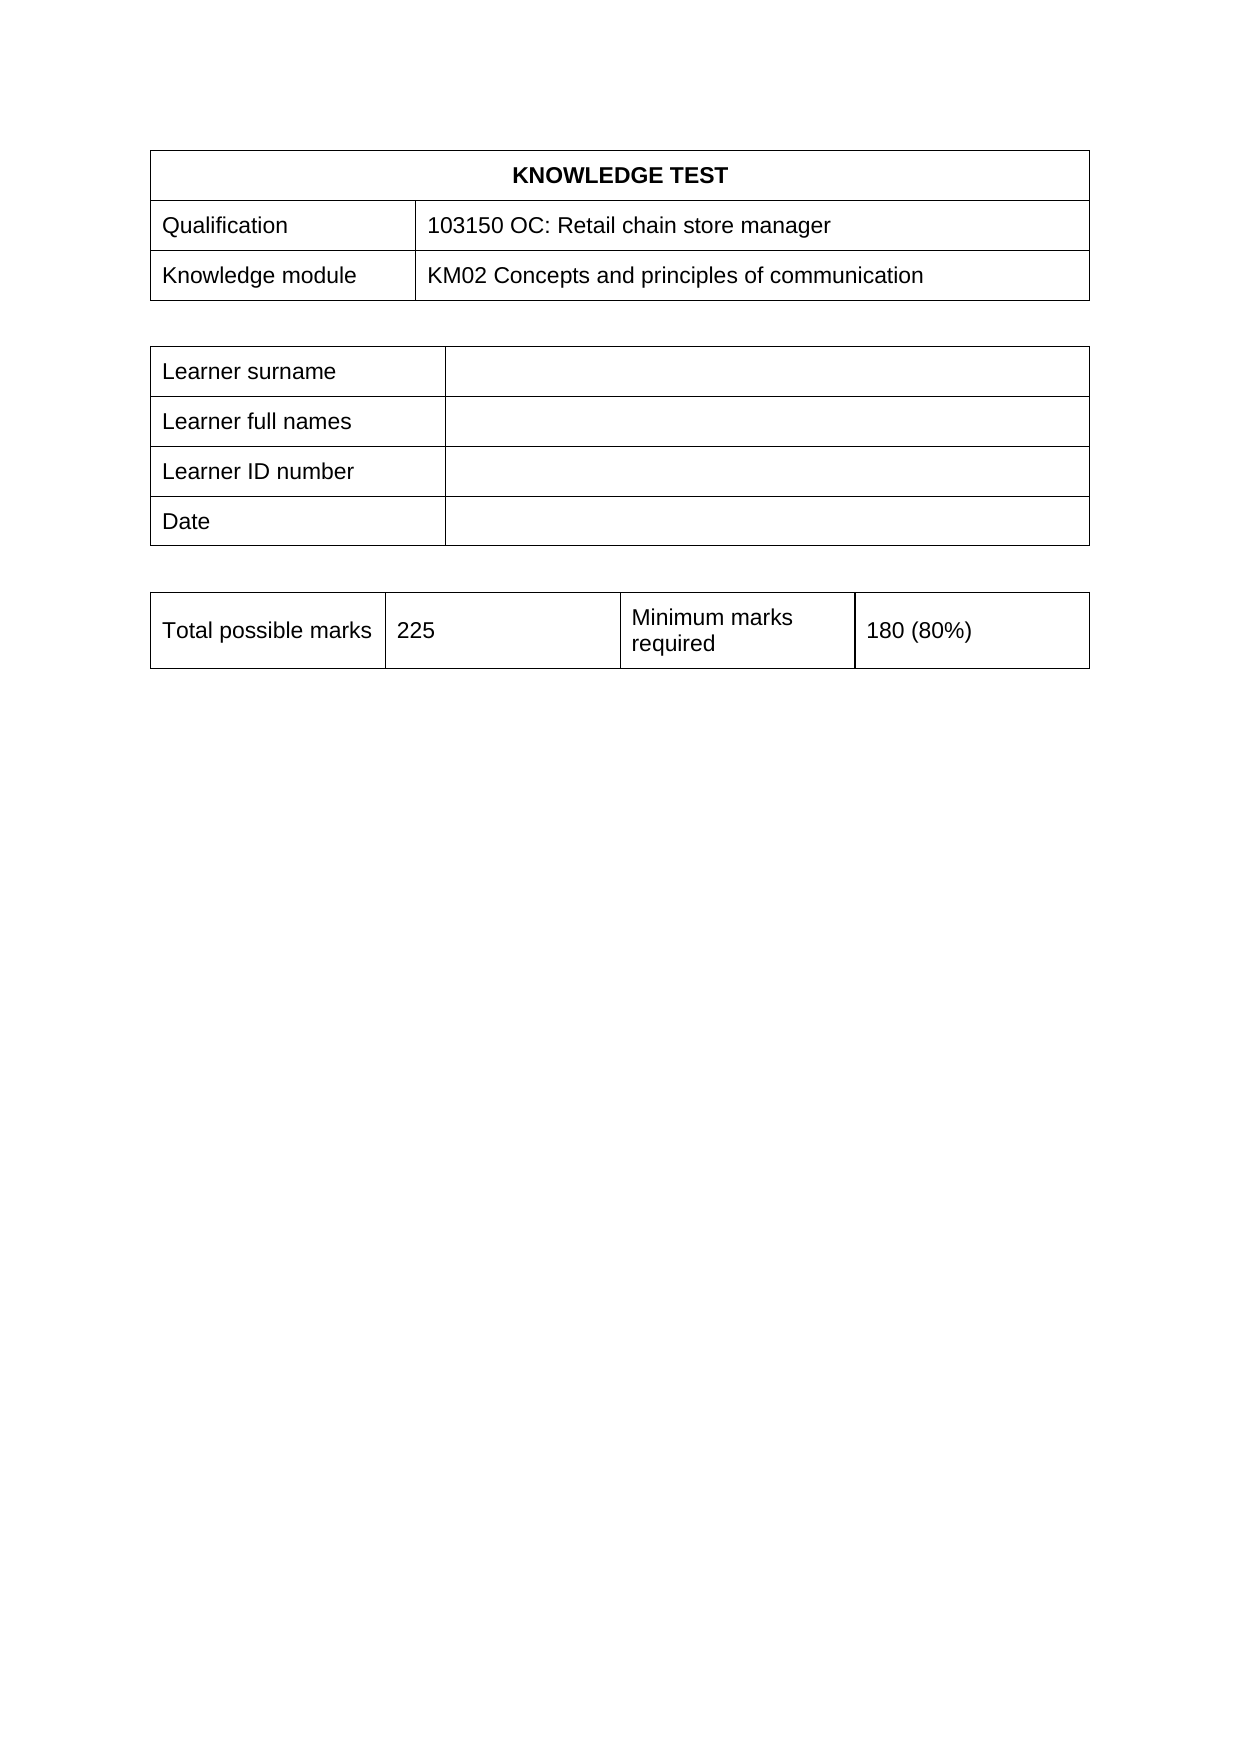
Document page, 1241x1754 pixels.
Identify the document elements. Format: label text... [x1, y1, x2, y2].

table_header [446, 347, 1089, 396]
table_header Learner surname [151, 347, 445, 396]
table_cell KM02 Concepts and principles of communication [416, 251, 1089, 300]
table_cell 103150 OC: Retail chain store manager [416, 201, 1089, 250]
table_header Minimum marks required [621, 593, 854, 668]
table_cell Learner ID number [151, 447, 445, 496]
table_cell Knowledge module [151, 251, 415, 300]
table_header Total possible marks [151, 593, 385, 668]
table_cell [446, 447, 1089, 496]
table_cell Qualification [151, 201, 415, 250]
table_header KNOWLEDGE TEST [151, 151, 1089, 200]
table_cell Date [151, 497, 445, 545]
table_header 225 [386, 593, 620, 668]
table_cell [446, 397, 1089, 446]
table_cell Learner full names [151, 397, 445, 446]
table_header 180 (80%) [856, 593, 1089, 668]
table_cell [446, 497, 1089, 545]
